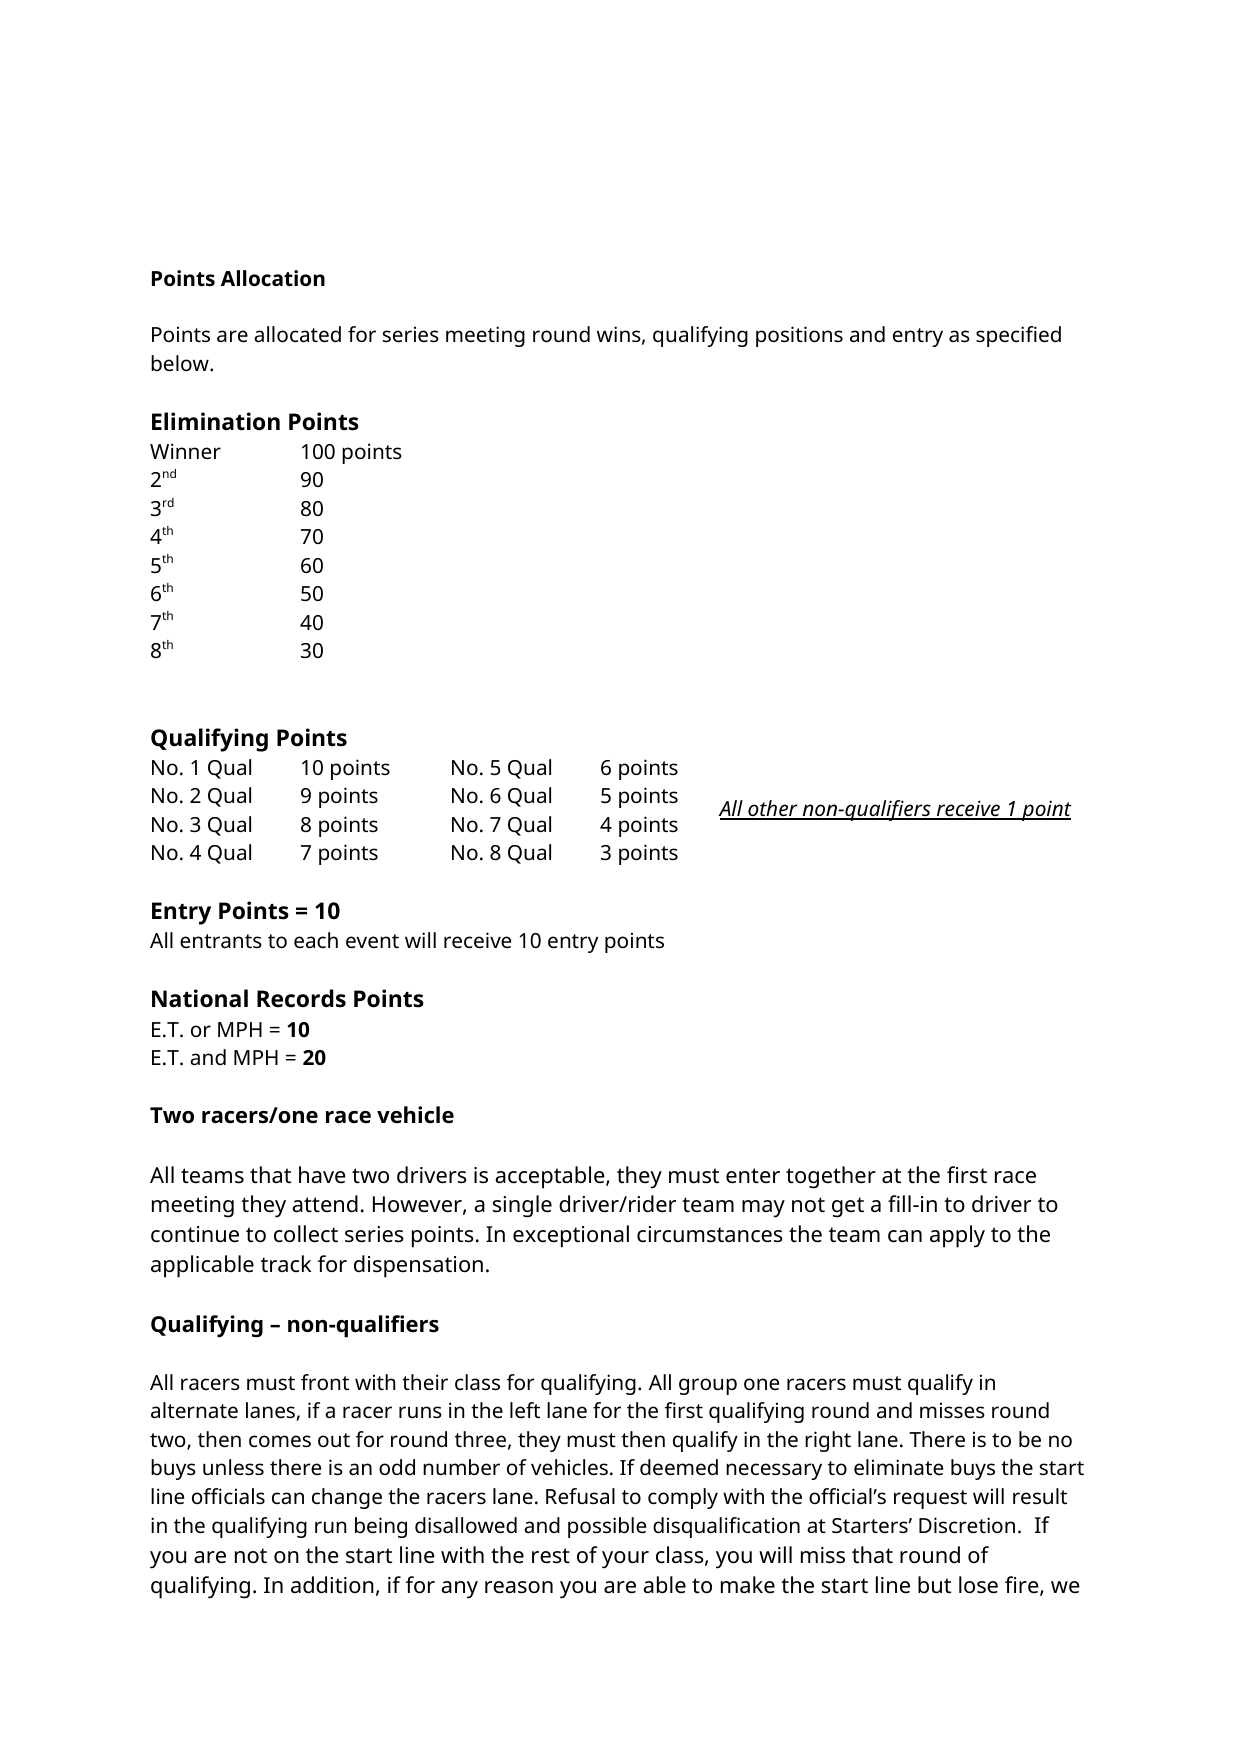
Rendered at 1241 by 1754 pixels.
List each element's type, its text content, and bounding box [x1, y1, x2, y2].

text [150, 1368, 1090, 1600]
text 4th 70 [150, 522, 1090, 551]
text 7th 40 [150, 608, 1090, 636]
text 3rd 80 [150, 494, 1090, 522]
text 8th 30 [150, 636, 1090, 665]
text No. 4 Qual 7 points No. 8 Qual 3 points [150, 838, 1090, 867]
text Points are allocated for series meeting round wins, qualifying positions and entry as specified below. [150, 321, 1090, 377]
text E.T. and MPH = 20 [150, 1043, 1090, 1072]
text No. 3 Qual 8 points No. 7 Qual 4 points [150, 810, 1090, 838]
text 2nd 90 [150, 466, 1090, 494]
text No. 1 Qual 10 points No. 5 Qual 6 points No. 2 Qual 9 points No. 6 Qual 5 points [150, 753, 1090, 810]
text Points Allocation [150, 264, 1090, 292]
text All teams that have two drivers is acceptable, they must enter together at the first race meeting they attend. However, a single driver/rider team may not get a fill-in to driver to continue to collect series points. In exceptional circumstances the team can apply to the applicable track for dispensation. [150, 1159, 1090, 1279]
text Elimination Points Winner 100 points [150, 406, 1090, 466]
text Qualifying – non-qualifiers [150, 1308, 1090, 1338]
text Two racers/one race vehicle [150, 1100, 1090, 1130]
text 6th 50 [150, 579, 1090, 608]
text 5th 60 [150, 551, 1090, 579]
text Entry Points = 10 All entrants to each event will receive 10 entry points [150, 895, 1090, 955]
text National Records Points E.T. or MPH = 10 [150, 983, 1090, 1043]
text Qualifying Points [150, 722, 1090, 753]
